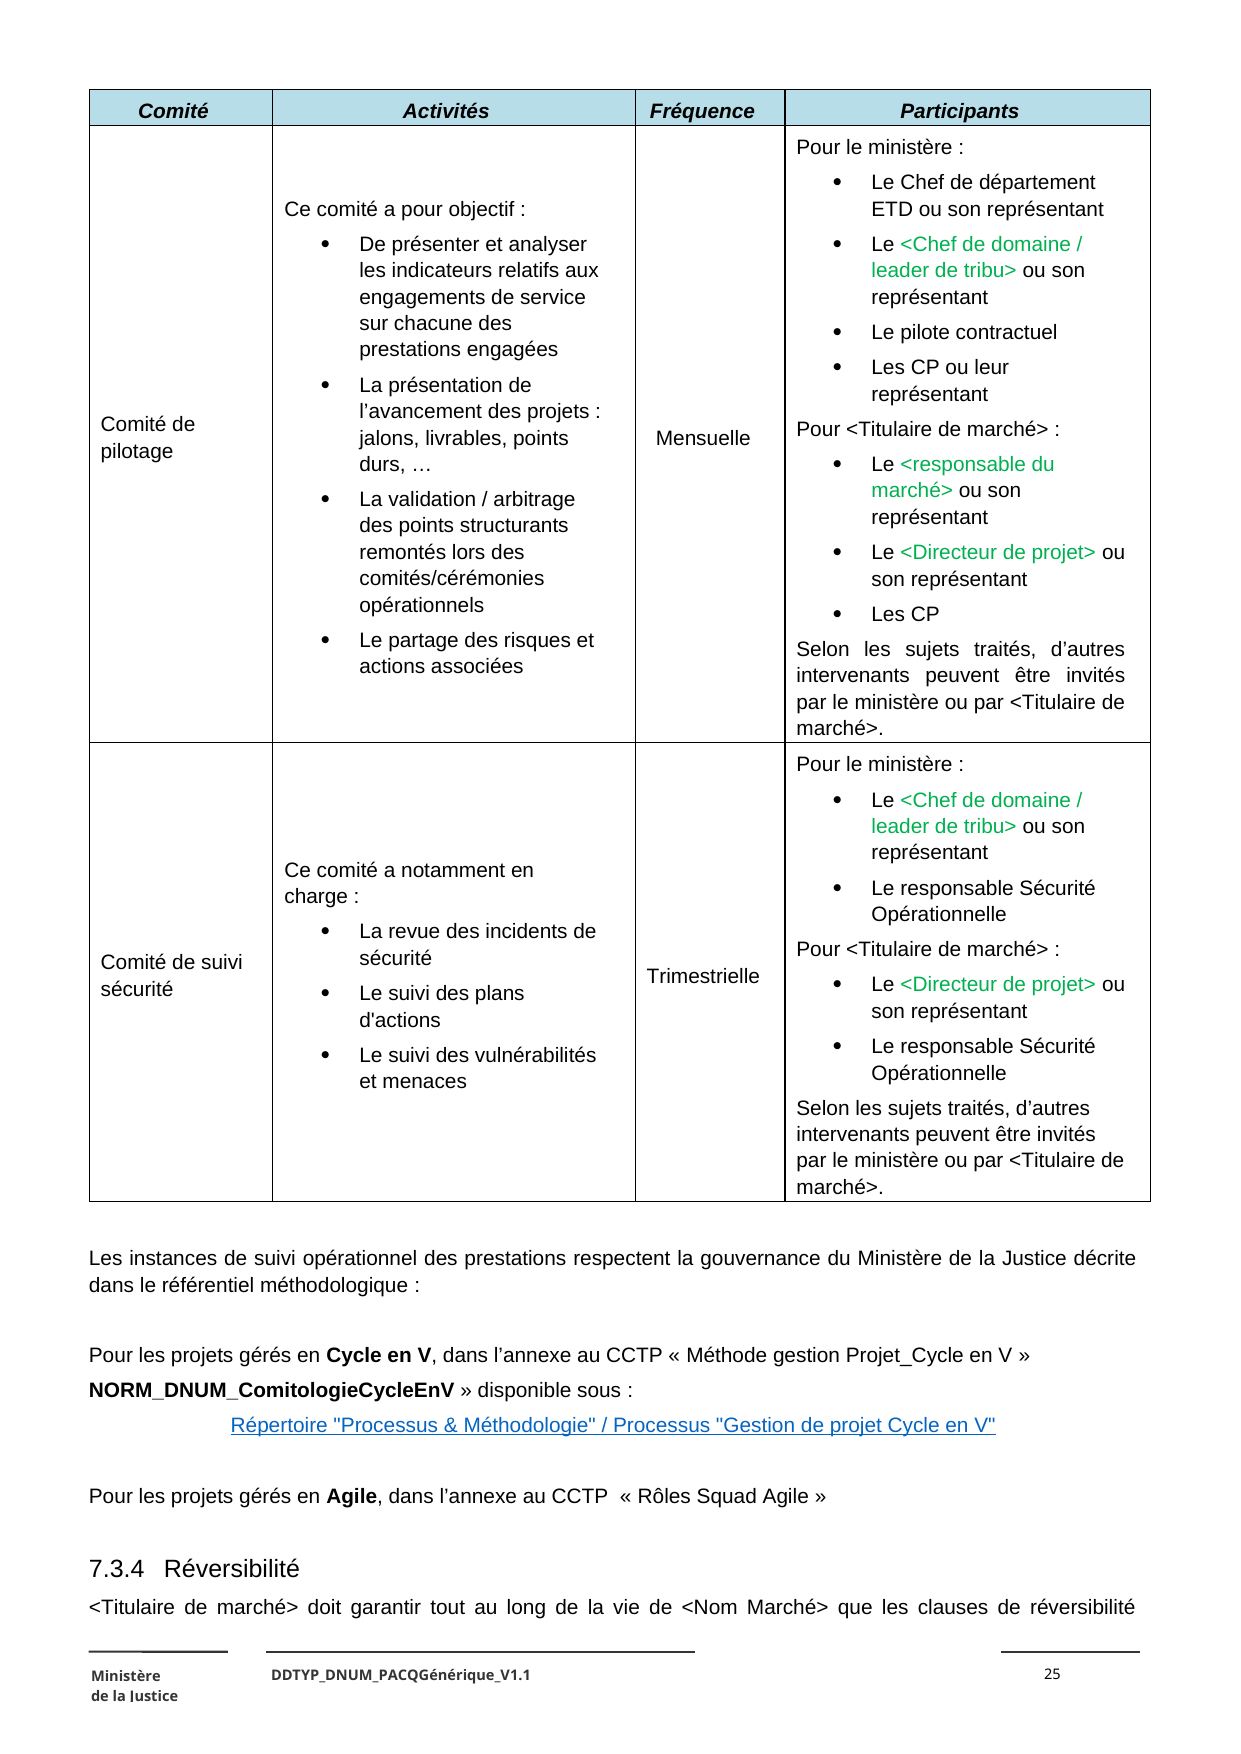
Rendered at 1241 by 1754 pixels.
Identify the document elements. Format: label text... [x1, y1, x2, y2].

table_cell Pour le ministère : Le Chef de département ETD ou son représentant Le <Chef de domaine / leader de tribu> ou son représentant Le pilote contractuel Les CP ou leur représentant Pour <Titulaire de marché> : Le <responsable du marché> ou son représentant Le <Directeur de projet> ou son représentant Les CP Selon les sujets traités, d’autres intervenants peuvent être invités par le ministère ou par <Titulaire de marché>. [786, 126, 1150, 742]
table_header Activités [273, 90, 635, 125]
table_cell Mensuelle [636, 126, 784, 742]
table_cell Pour le ministère : Le <Chef de domaine / leader de tribu> ou son représentant Le responsable Sécurité Opérationnelle Pour <Titulaire de marché> : Le <Directeur de projet> ou son représentant Le responsable Sécurité Opérationnelle Selon les sujets traités, d’autres intervenants peuvent être invités par le ministère ou par <Titulaire de marché>. [786, 743, 1150, 1201]
table_cell Comité de pilotage [90, 126, 272, 742]
text NORM_DNUM_ComitologieCycleEnV » disponible sous : [89, 1378, 1138, 1402]
table_cell Ce comité a notamment en charge : La revue des incidents de sécurité Le suivi des plans d'actions Le suivi des vulnérabilités et menaces [273, 743, 635, 1201]
table_cell Trimestrielle [636, 743, 784, 1201]
text Répertoire "Processus & Méthodologie" / Processus "Gestion de projet Cycle en V" [89, 1413, 1138, 1437]
text Pour les projets gérés en Agile, dans l’annexe au CCTP « Rôles Squad Agile » [89, 1484, 1138, 1508]
table_header Comité [90, 90, 272, 125]
table_cell Comité de suivi sécurité [90, 743, 272, 1201]
table_cell Ce comité a pour objectif : De présenter et analyser les indicateurs relatifs aux engagements de service sur chacune des prestations engagées La présentation de l’avancement des projets : jalons, livrables, points durs, … La validation / arbitrage des points structurants remontés lors des comités/cérémonies opérationnels Le partage des risques et actions associées [273, 126, 635, 742]
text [89, 1594, 1138, 1618]
text Les instances de suivi opérationnel des prestations respectent la gouvernance du Ministère de la Justice décrite dans le référentiel méthodologique : [89, 1246, 1138, 1296]
text Pour les projets gérés en Cycle en V, dans l’annexe au CCTP « Méthode gestion Projet_Cycle en V » [89, 1343, 1138, 1367]
table_header Participants [786, 90, 1150, 125]
table_header Fréquence [636, 90, 784, 125]
text Réversibilité [89, 1554, 1138, 1583]
